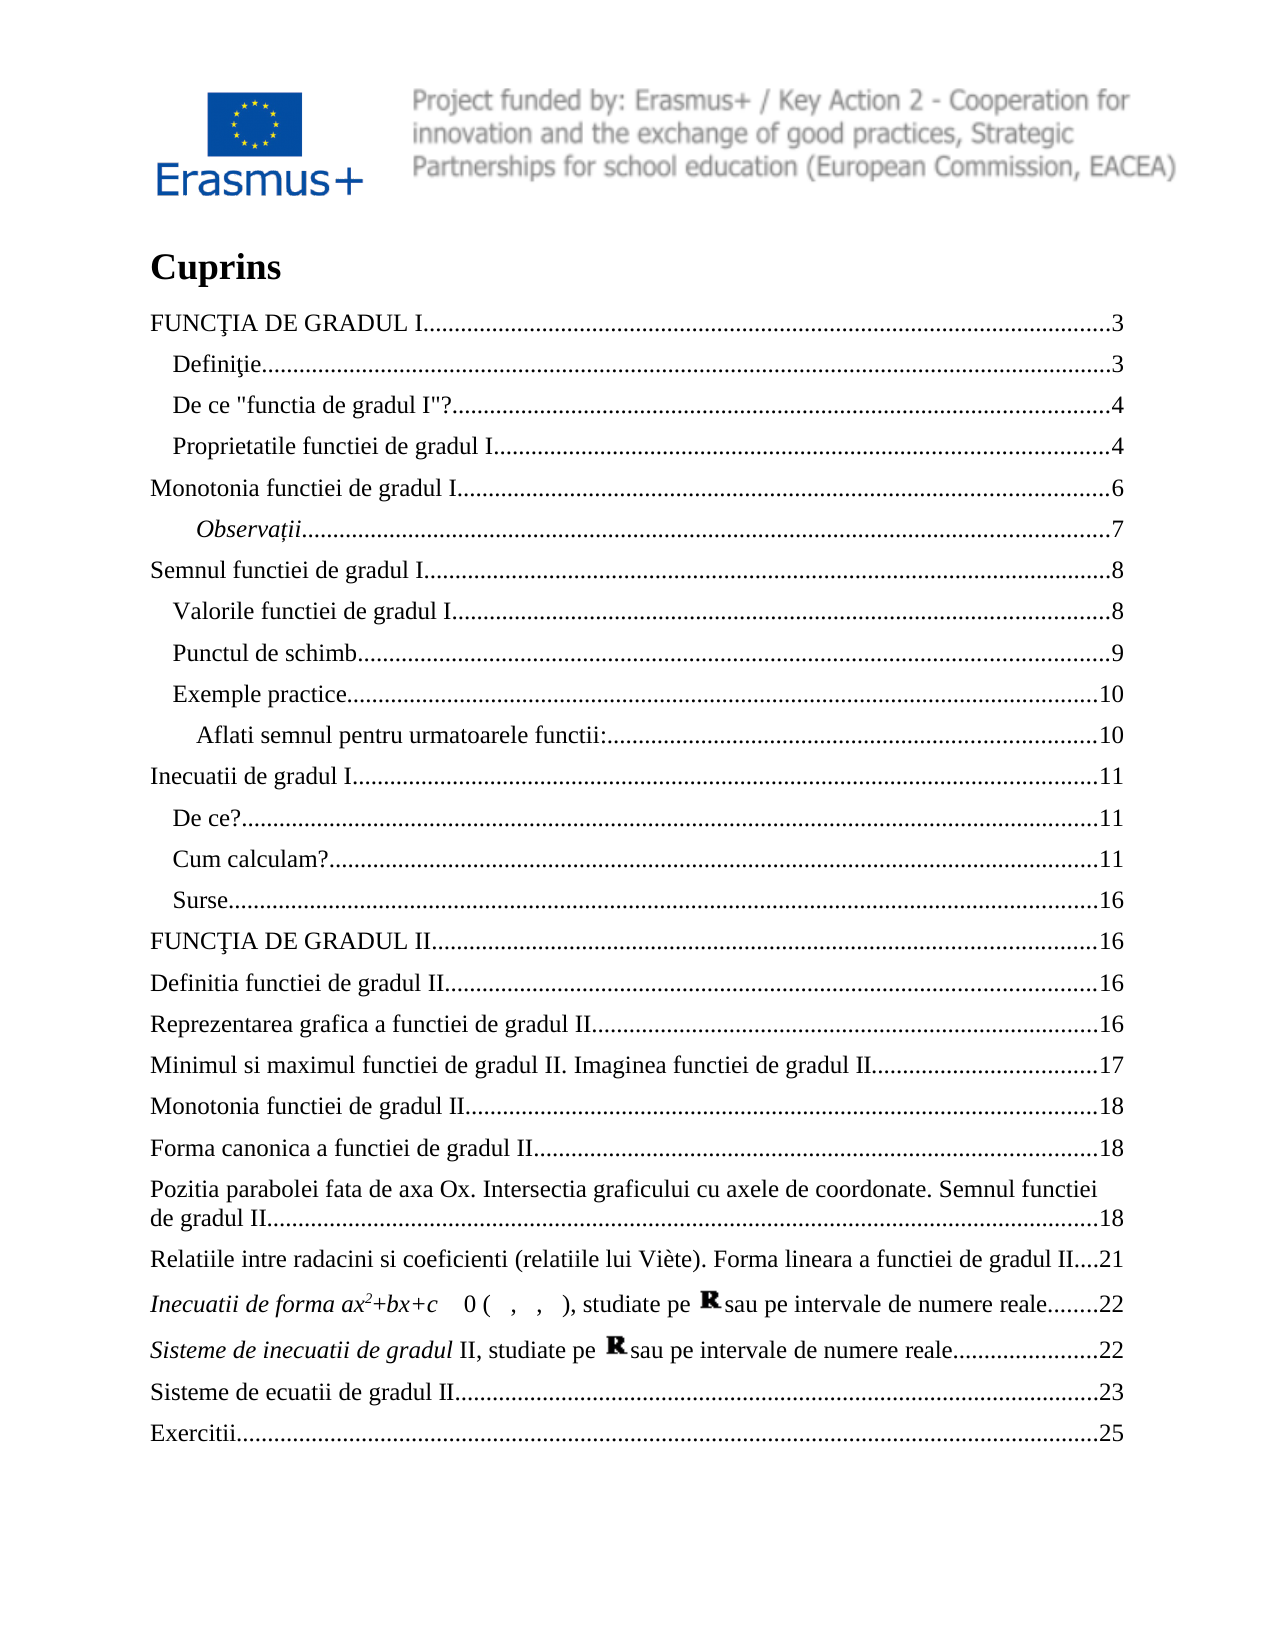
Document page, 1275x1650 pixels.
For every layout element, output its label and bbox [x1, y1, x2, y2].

picture [403, 76, 1182, 186]
picture [696, 1285, 725, 1313]
picture [602, 1330, 631, 1359]
picture [150, 75, 365, 198]
